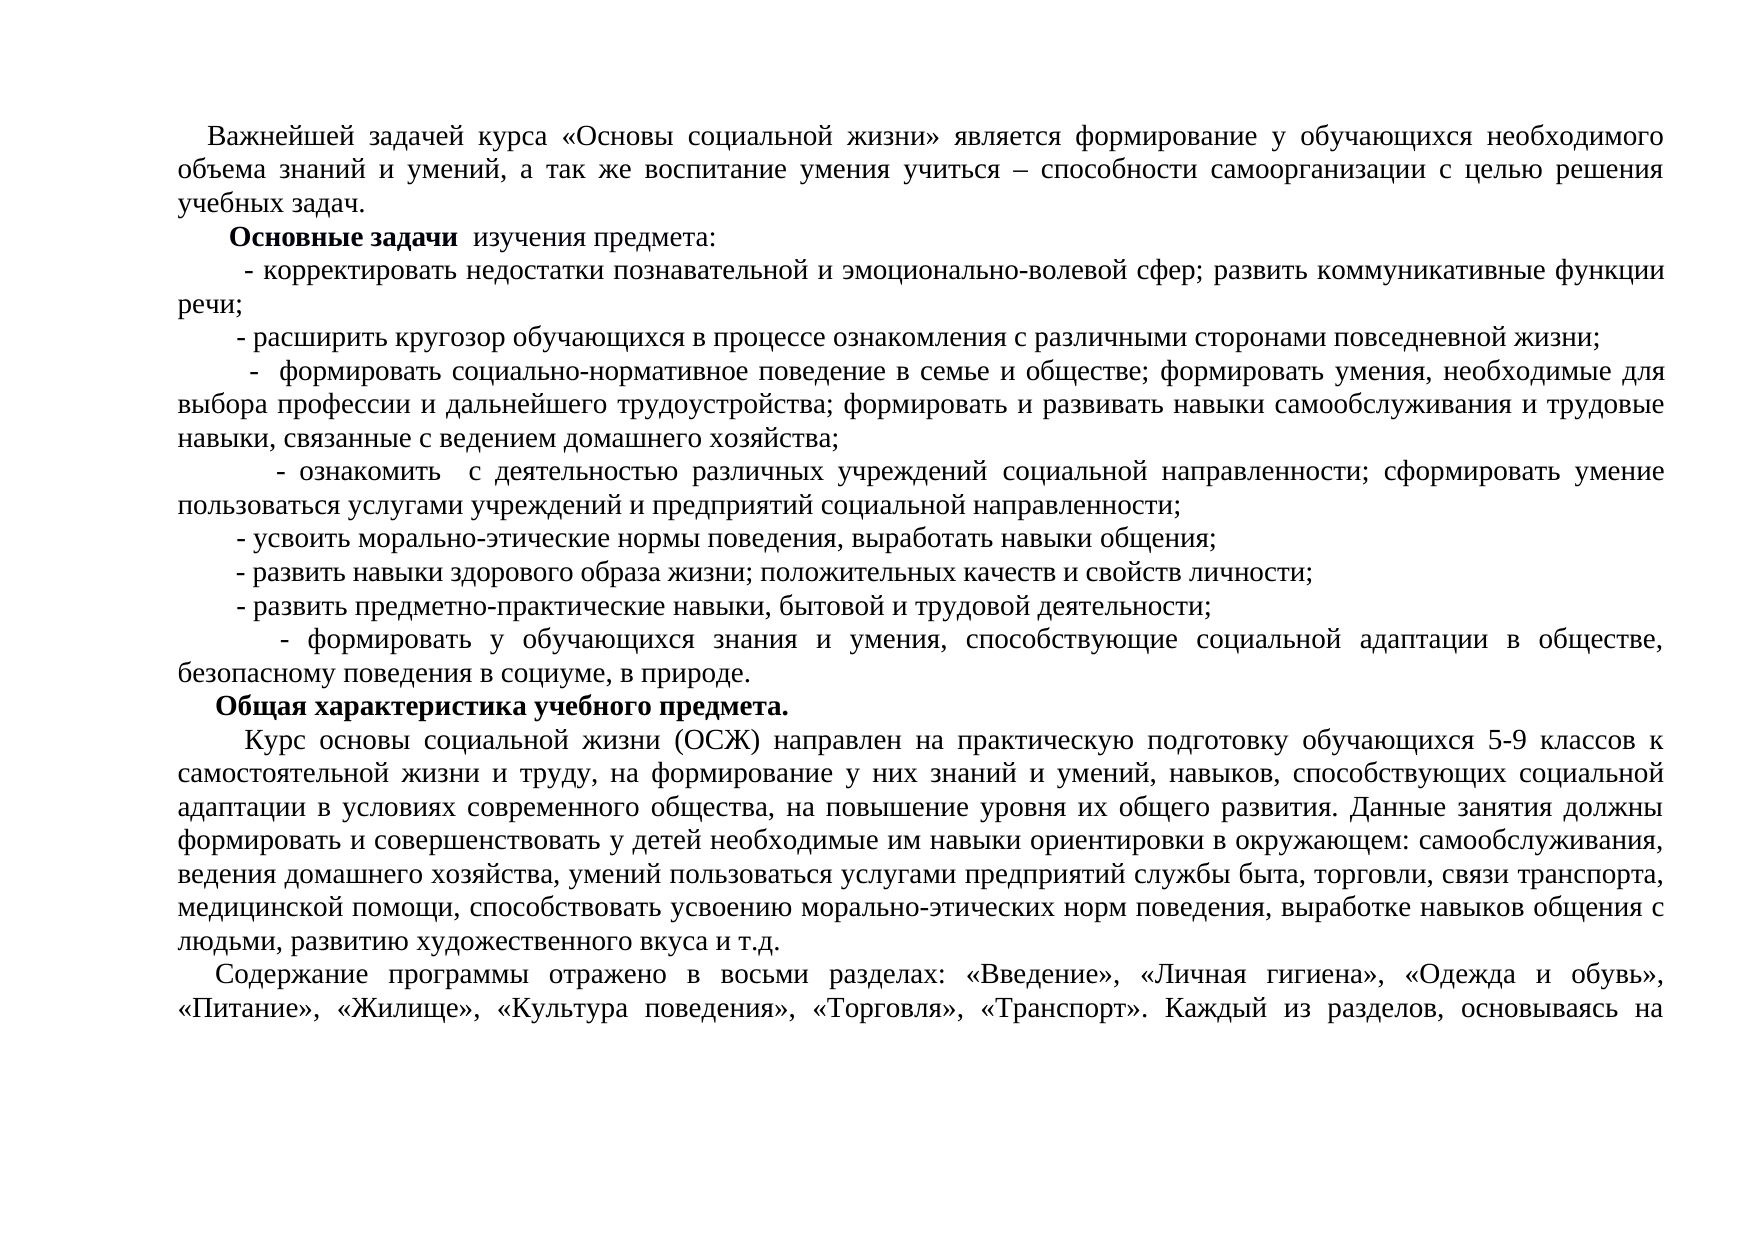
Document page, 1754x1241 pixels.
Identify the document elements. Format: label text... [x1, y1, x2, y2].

text - формировать у обучающихся знания и умения, способствующие социальной адаптации в обществе, безопасному поведения в социуме, в природе. [177, 621, 1665, 688]
text - усвоить морально-этические нормы поведения, выработать навыки общения; [177, 521, 1665, 554]
text Общая характеристика учебного предмета. [177, 688, 1665, 722]
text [177, 957, 1665, 1024]
text Курс основы социальной жизни (ОСЖ) направлен на практическую подготовку обучающихся 5-9 классов к самостоятельной жизни и труду, на формирование у них знаний и умений, навыков, способствующих социальной адаптации в условиях современного общества, на повышение уровня их общего развития. Данные занятия должны формировать и совершенствовать у детей необходимые им навыки ориентировки в окружающем: самообслуживания, ведения домашнего хозяйства, умений пользоваться услугами предприятий службы быта, торговли, связи транспорта, медицинской помощи, способствовать усвоению морально-этических норм поведения, выработке навыков общения с людьми, развитию художественного вкуса и т.д. [177, 722, 1665, 957]
text Важнейшей задачей курса «Основы социальной жизни» является формирование у обучающихся необходимого объема знаний и умений, а так же воспитание умения учиться – способности самоорганизации с целью решения учебных задач. [177, 118, 1665, 219]
text - развить навыки здорового образа жизни; положительных качеств и свойств личности; [177, 554, 1665, 588]
text - расширить кругозор обучающихся в процессе ознакомления с различными сторонами повседневной жизни; [177, 319, 1665, 353]
text - развить предметно-практические навыки, бытовой и трудовой деятельности; [177, 588, 1665, 621]
text - ознакомить с деятельностью различных учреждений социальной направленности; сформировать умение пользоваться услугами учреждений и предприятий социальной направленности; [177, 453, 1665, 521]
text - корректировать недостатки познавательной и эмоционально-волевой сфер; развить коммуникативные функции речи; [177, 252, 1665, 319]
text - формировать социально-нормативное поведение в семье и обществе; формировать умения, необходимые для выбора профессии и дальнейшего трудоустройства; формировать и развивать навыки самообслуживания и трудовые навыки, связанные с ведением домашнего хозяйства; [177, 353, 1665, 453]
list Основные задачи изучения предмета: [177, 219, 1665, 252]
